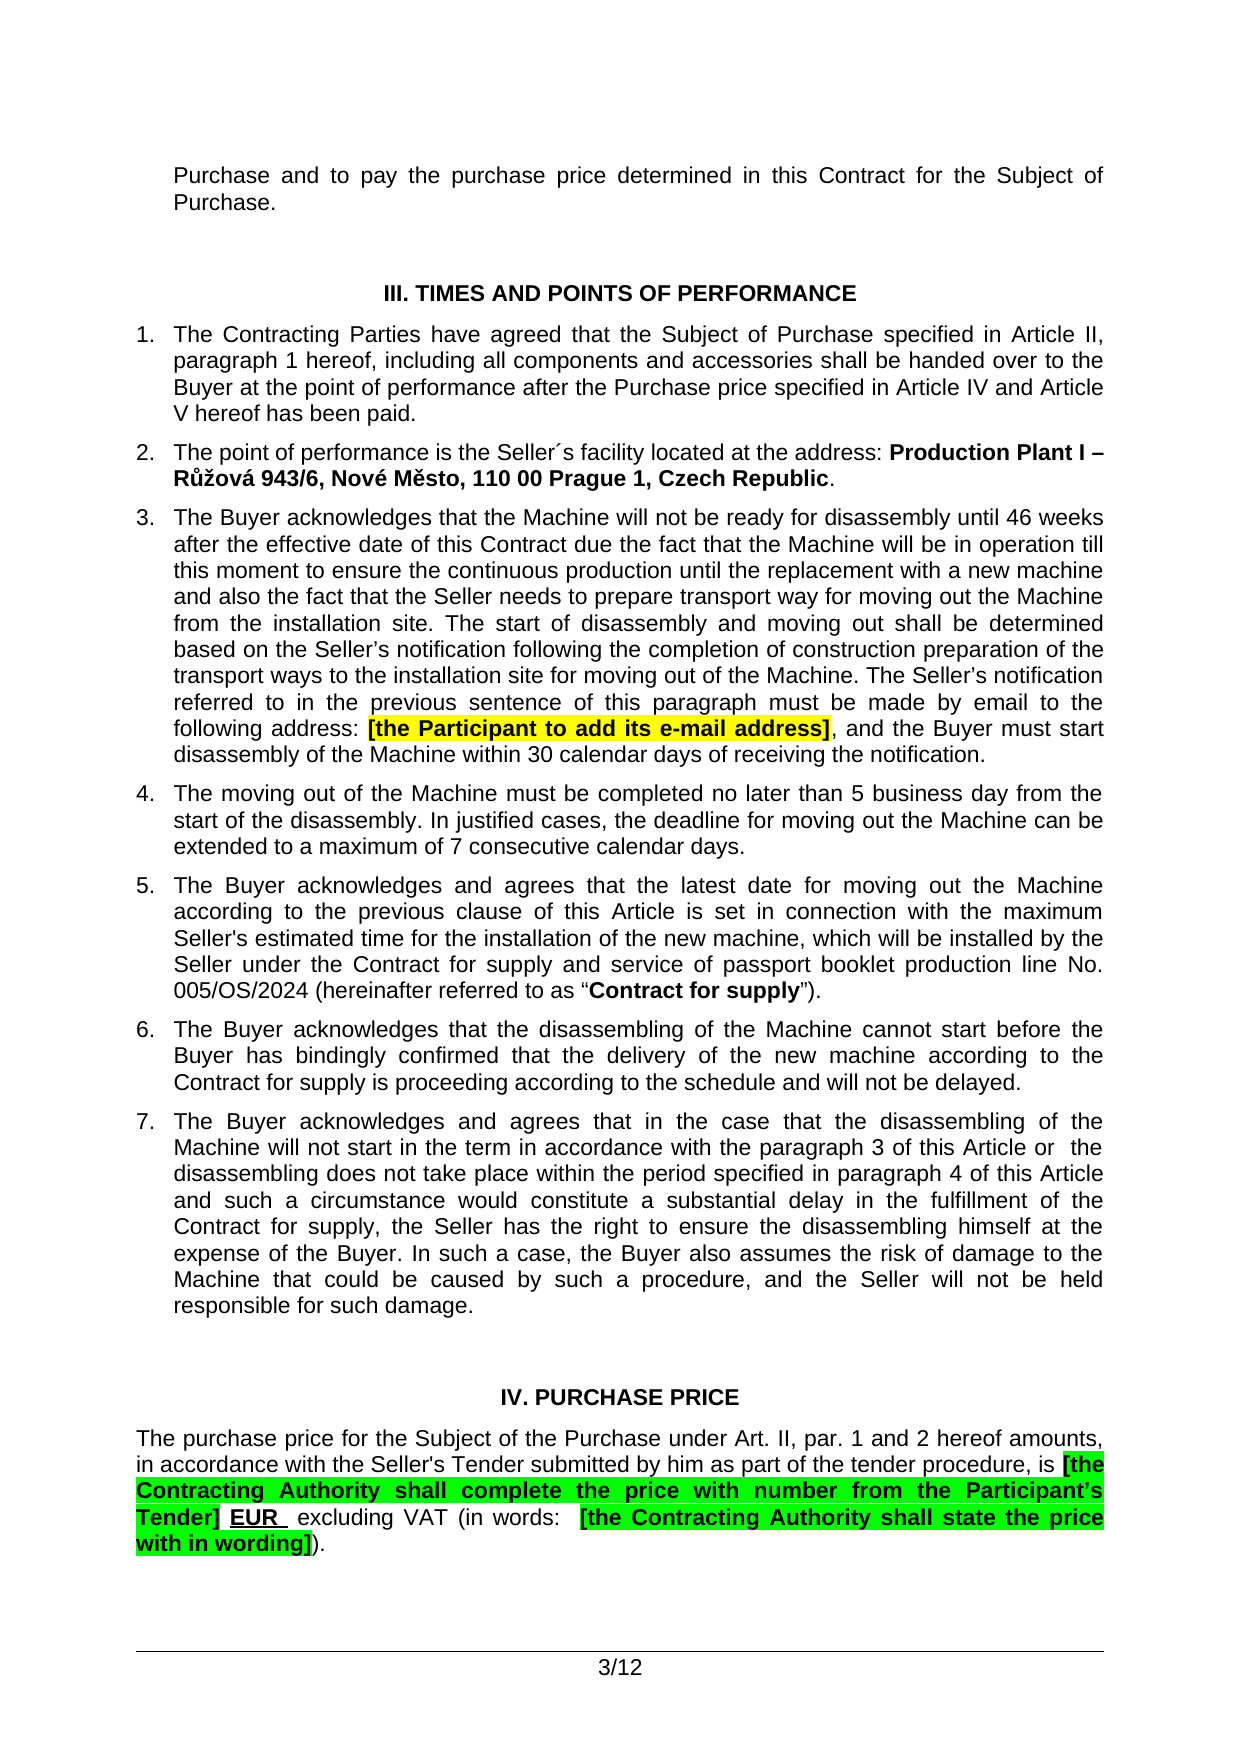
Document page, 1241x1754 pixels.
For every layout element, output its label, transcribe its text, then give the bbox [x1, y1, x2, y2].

list The Contracting Parties have agreed that the Subject of Purchase specified in Article II, paragraph 1 hereof, including all components and accessories shall be handed over to the Buyer at the point of performance after the Purchase price specified in Article IV and Article V hereof has been paid. [136, 321, 1104, 427]
text The purchase price for the Subject of the Purchase under Art. II, par. 1 and 2 hereof amounts, in accordance with the Seller's Tender submitted by him as part of the tender procedure, is [the Contracting Authority shall complete the price with number from the Participant’s Tender] EUR excluding VAT (in words: [the Contracting Authority shall state the price with in wording]). [136, 1503, 1104, 1556]
text IV. PURCHASE PRICE [136, 1384, 1104, 1410]
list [136, 162, 1104, 215]
text III. TIMES AND POINTS OF PERFORMANCE [136, 280, 1104, 307]
text The purchase price for the Subject of the Purchase under Art. II, par. 1 and 2 hereof amounts, in accordance with the Seller's Tender submitted by him as part of the tender procedure, is [the Contracting Authority shall complete the price with number from the Participant’s Tender] EUR excluding VAT (in words: [the Contracting Authority shall state the price with in wording]). [136, 1424, 1104, 1477]
list The Buyer acknowledges and agrees that in the case that the disassembling of the Machine will not start in the term in accordance with the paragraph 3 of this Article or the disassembling does not take place within the period specified in paragraph 4 of this Article and such a circumstance would constitute a substantial delay in the fulfillment of the Contract for supply, the Seller has the right to ensure the disassembling himself at the expense of the Buyer. In such a case, the Buyer also assumes the risk of damage to the Machine that could be caused by such a procedure, and the Seller will not be held responsible for such damage. [136, 1108, 1104, 1318]
list The point of performance is the Seller´s facility located at the address: Production Plant I – Růžová 943/6, Nové Město, 110 00 Prague 1, Czech Republic. [136, 439, 1104, 492]
list The moving out of the Machine must be completed no later than 5 business day from the start of the disassembly. In justified cases, the deadline for moving out the Machine can be extended to a maximum of 7 consecutive calendar days. [136, 780, 1104, 859]
list The Buyer acknowledges that the disassembling of the Machine cannot start before the Buyer has bindingly confirmed that the delivery of the new machine according to the Contract for supply is proceeding according to the schedule and will not be delayed. [136, 1016, 1104, 1095]
list The Buyer acknowledges and agrees that the latest date for moving out the Machine according to the previous clause of this Article is set in connection with the maximum Seller's estimated time for the installation of the new machine, which will be installed by the Seller under the Contract for supply and service of passport booklet production line No. 005/OS/2024 (hereinafter referred to as “Contract for supply”). [136, 872, 1104, 1004]
list The Buyer acknowledges that the Machine will not be ready for disassembly until 46 weeks after the effective date of this Contract due the fact that the Machine will be in operation till this moment to ensure the continuous production until the replacement with a new machine and also the fact that the Seller needs to prepare transport way for moving out the Machine from the installation site. The start of disassembly and moving out shall be determined based on the Seller’s notification following the completion of construction preparation of the transport ways to the installation site for moving out of the Machine. The Seller’s notification referred to in the previous sentence of this paragraph must be made by email to the following address: [the Participant to add its e-mail address], and the Buyer must start disassembly of the Machine within 30 calendar days of receiving the notification. [136, 504, 1104, 768]
